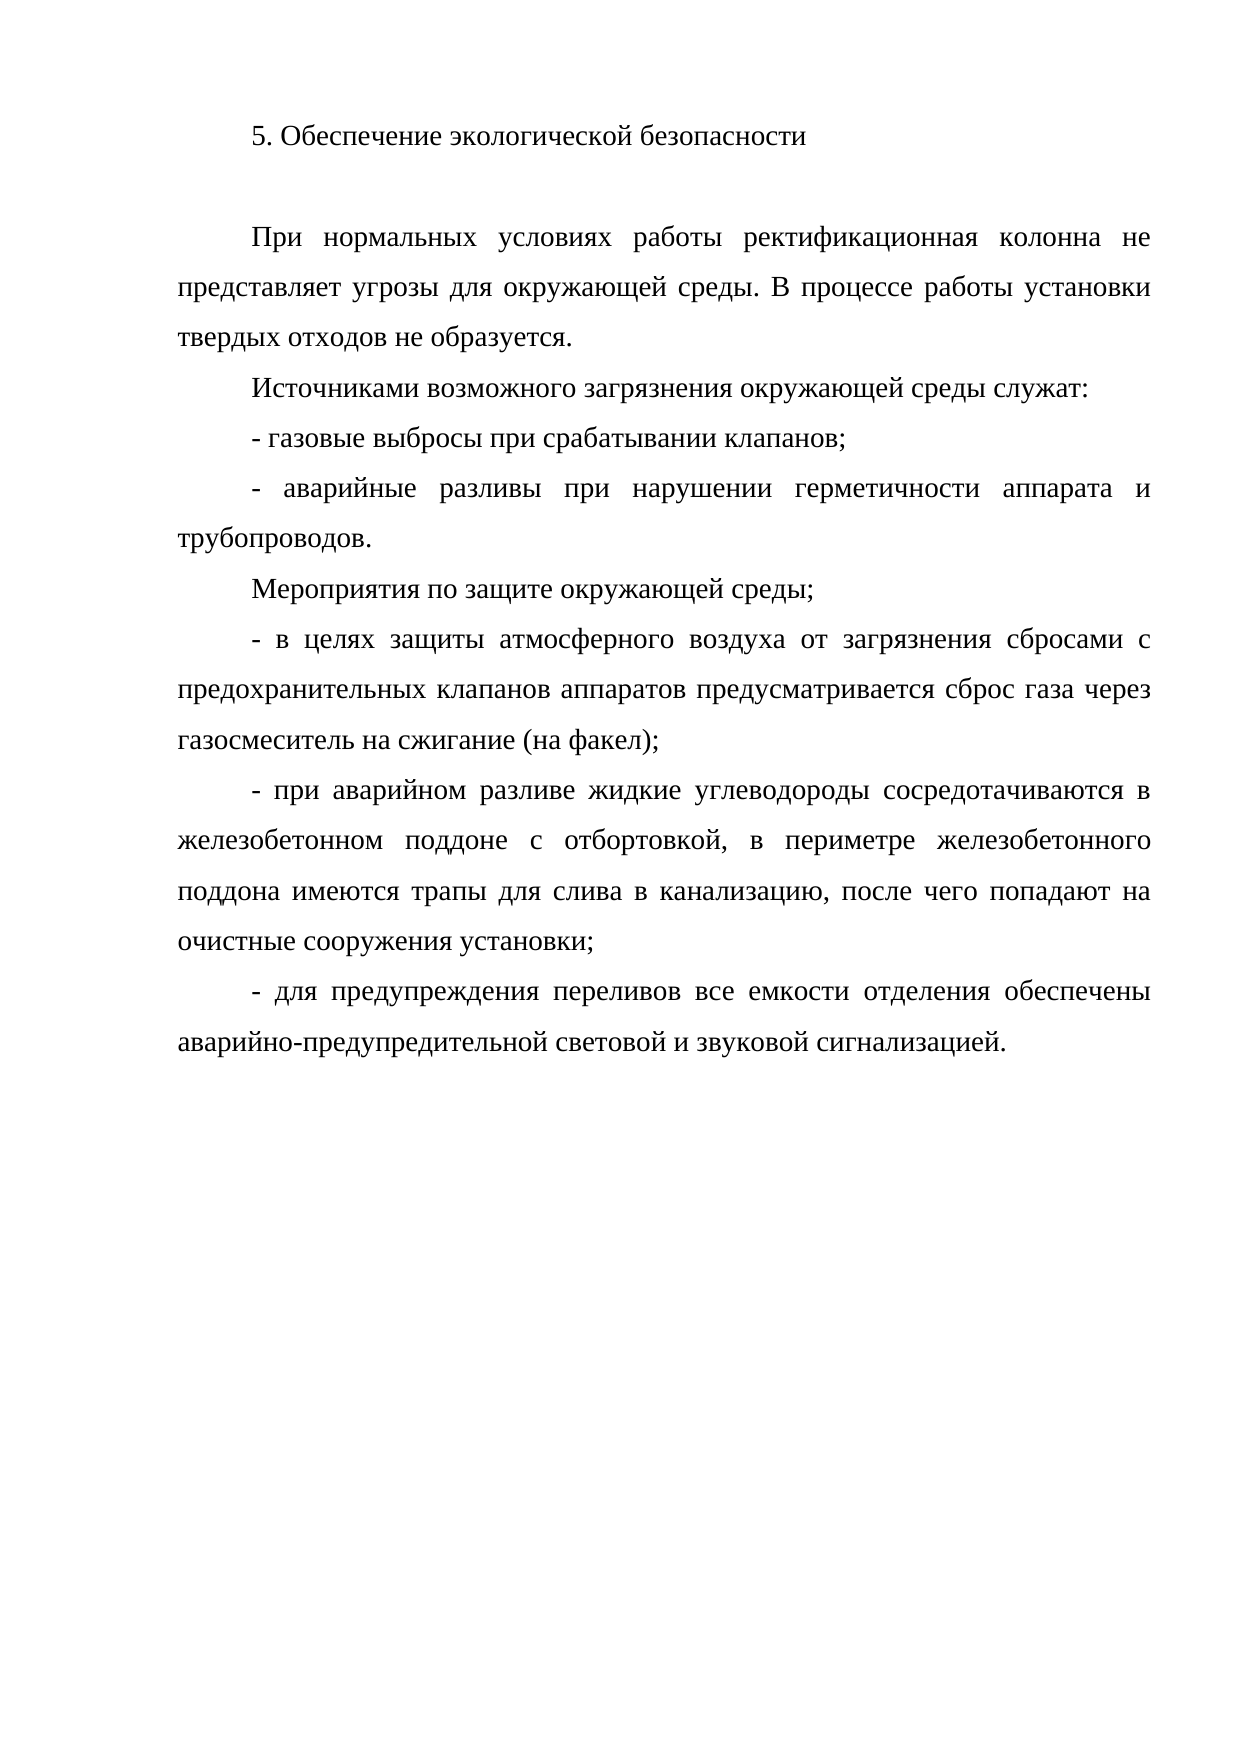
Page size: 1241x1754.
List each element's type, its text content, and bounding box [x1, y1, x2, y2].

text - в целях защиты атмосферного воздуха от загрязнения сбросами с предохранительных клапанов аппаратов предусматривается сброс газа через газосмеситель на сжигание (на факел); [177, 621, 1152, 755]
text - при аварийном разливе жидкие углеводороды сосредотачиваются в железобетонном поддоне с отбортовкой, в периметре железобетонного поддона имеются трапы для слива в канализацию, после чего попадают на очистные сооружения установки; [177, 772, 1152, 957]
text - для предупреждения переливов все емкости отделения обеспечены аварийно-предупредительной световой и звуковой сигнализацией. [177, 973, 1152, 1057]
text 5. Обеспечение экологической безопасности [177, 118, 1152, 152]
text При нормальных условиях работы ректификационная колонна не представляет угрозы для окружающей среды. В процессе работы установки твердых отходов не образуется. [177, 219, 1152, 353]
text - газовые выбросы при срабатывании клапанов; [177, 420, 1152, 453]
text - аварийные разливы при нарушении герметичности аппарата и трубопроводов. [177, 470, 1152, 554]
text Источниками возможного загрязнения окружающей среды служат: [177, 370, 1152, 403]
text Мероприятия по защите окружающей среды; [177, 571, 1152, 604]
